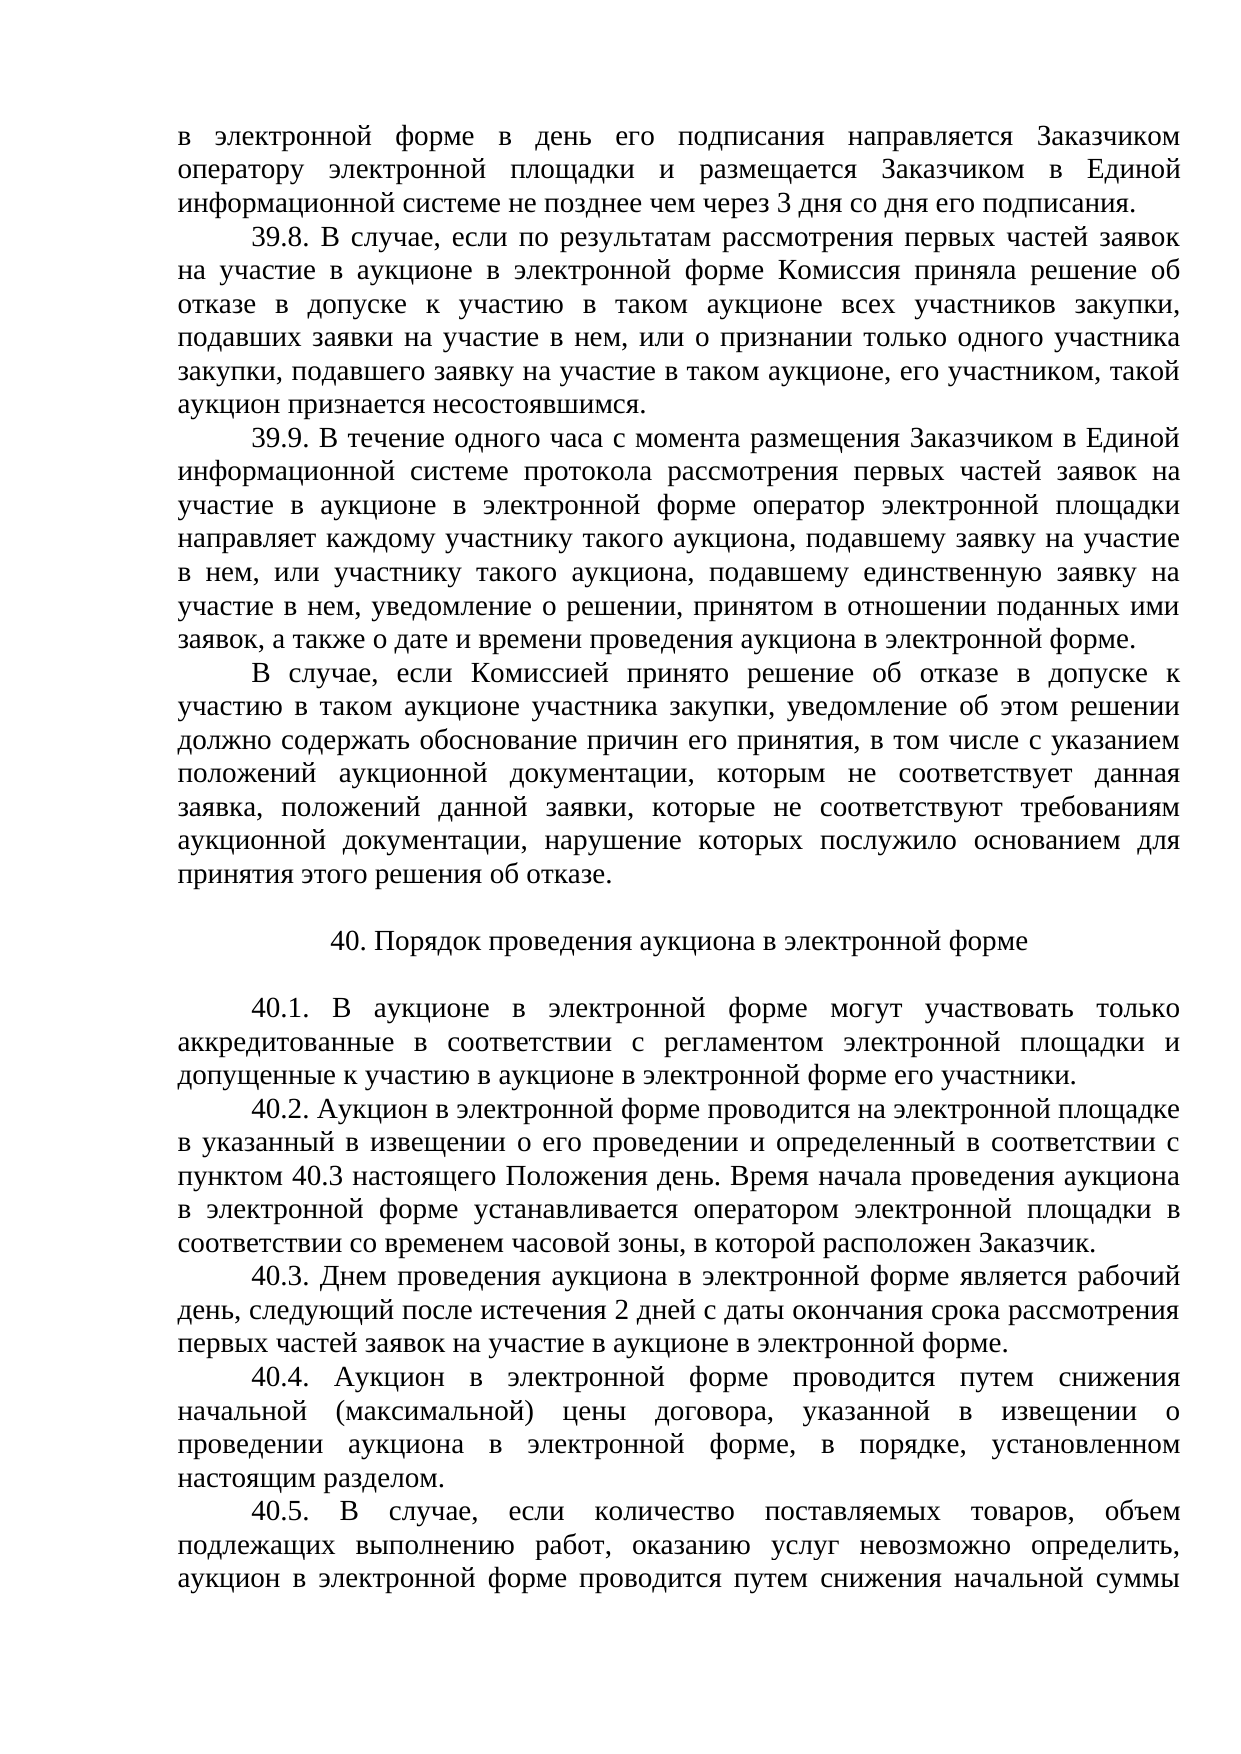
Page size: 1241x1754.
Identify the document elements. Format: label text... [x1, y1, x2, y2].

text 40.3. Днем проведения аукциона в электронной форме является рабочий день, следующий после истечения 2 дней с даты окончания срока рассмотрения первых частей заявок на участие в аукционе в электронной форме. [177, 1258, 1181, 1359]
text 40.1. В аукционе в электронной форме могут участвовать только аккредитованные в соответствии с регламентом электронной площадки и допущенные к участию в аукционе в электронной форме его участники. [177, 990, 1181, 1091]
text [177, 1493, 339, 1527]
text В случае, если Комиссией принято решение об отказе в допуске к участию в таком аукционе участника закупки, уведомление об этом решении должно содержать обоснование причин его принятия, в том числе с указанием положений аукционной документации, которым не соответствует данная заявка, положений данной заявки, которые не соответствуют требованиям аукционной документации, нарушение которых послужило основанием для принятия этого решения об отказе. [177, 655, 1181, 889]
text 40.4. Аукцион в электронной форме проводится путем снижения начальной (максимальной) цены договора, указанной в извещении о проведении аукциона в электронной форме, в порядке, установленном настоящим разделом. [177, 1359, 1181, 1493]
text 40.2. Аукцион в электронной форме проводится на электронной площадке в указанный в извещении о его проведении и определенный в соответствии с пунктом 40.3 настоящего Положения день. Время начала проведения аукциона в электронной форме устанавливается оператором электронной площадки в соответствии со временем часовой зоны, в которой расположен Заказчик. [177, 1091, 1181, 1258]
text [177, 118, 1181, 219]
text 39.8. В случае, если по результатам рассмотрения первых частей заявок на участие в аукционе в электронной форме Комиссия приняла решение об отказе в допуске к участию в таком аукционе всех участников закупки, подавших заявки на участие в нем, или о признании только одного участника закупки, подавшего заявку на участие в таком аукционе, его участником, такой аукцион признается несостоявшимся. [177, 219, 1181, 420]
text 39.9. В течение одного часа с момента размещения Заказчиком в Единой информационной системе протокола рассмотрения первых частей заявок на участие в аукционе в электронной форме оператор электронной площадки направляет каждому участнику такого аукциона, подавшему заявку на участие в нем, или участнику такого аукциона, подавшему единственную заявку на участие в нем, уведомление о решении, принятом в отношении поданных ими заявок, а также о дате и времени проведения аукциона в электронной форме. [177, 420, 1181, 655]
text 40. Порядок проведения аукциона в электронной форме [177, 923, 1181, 957]
